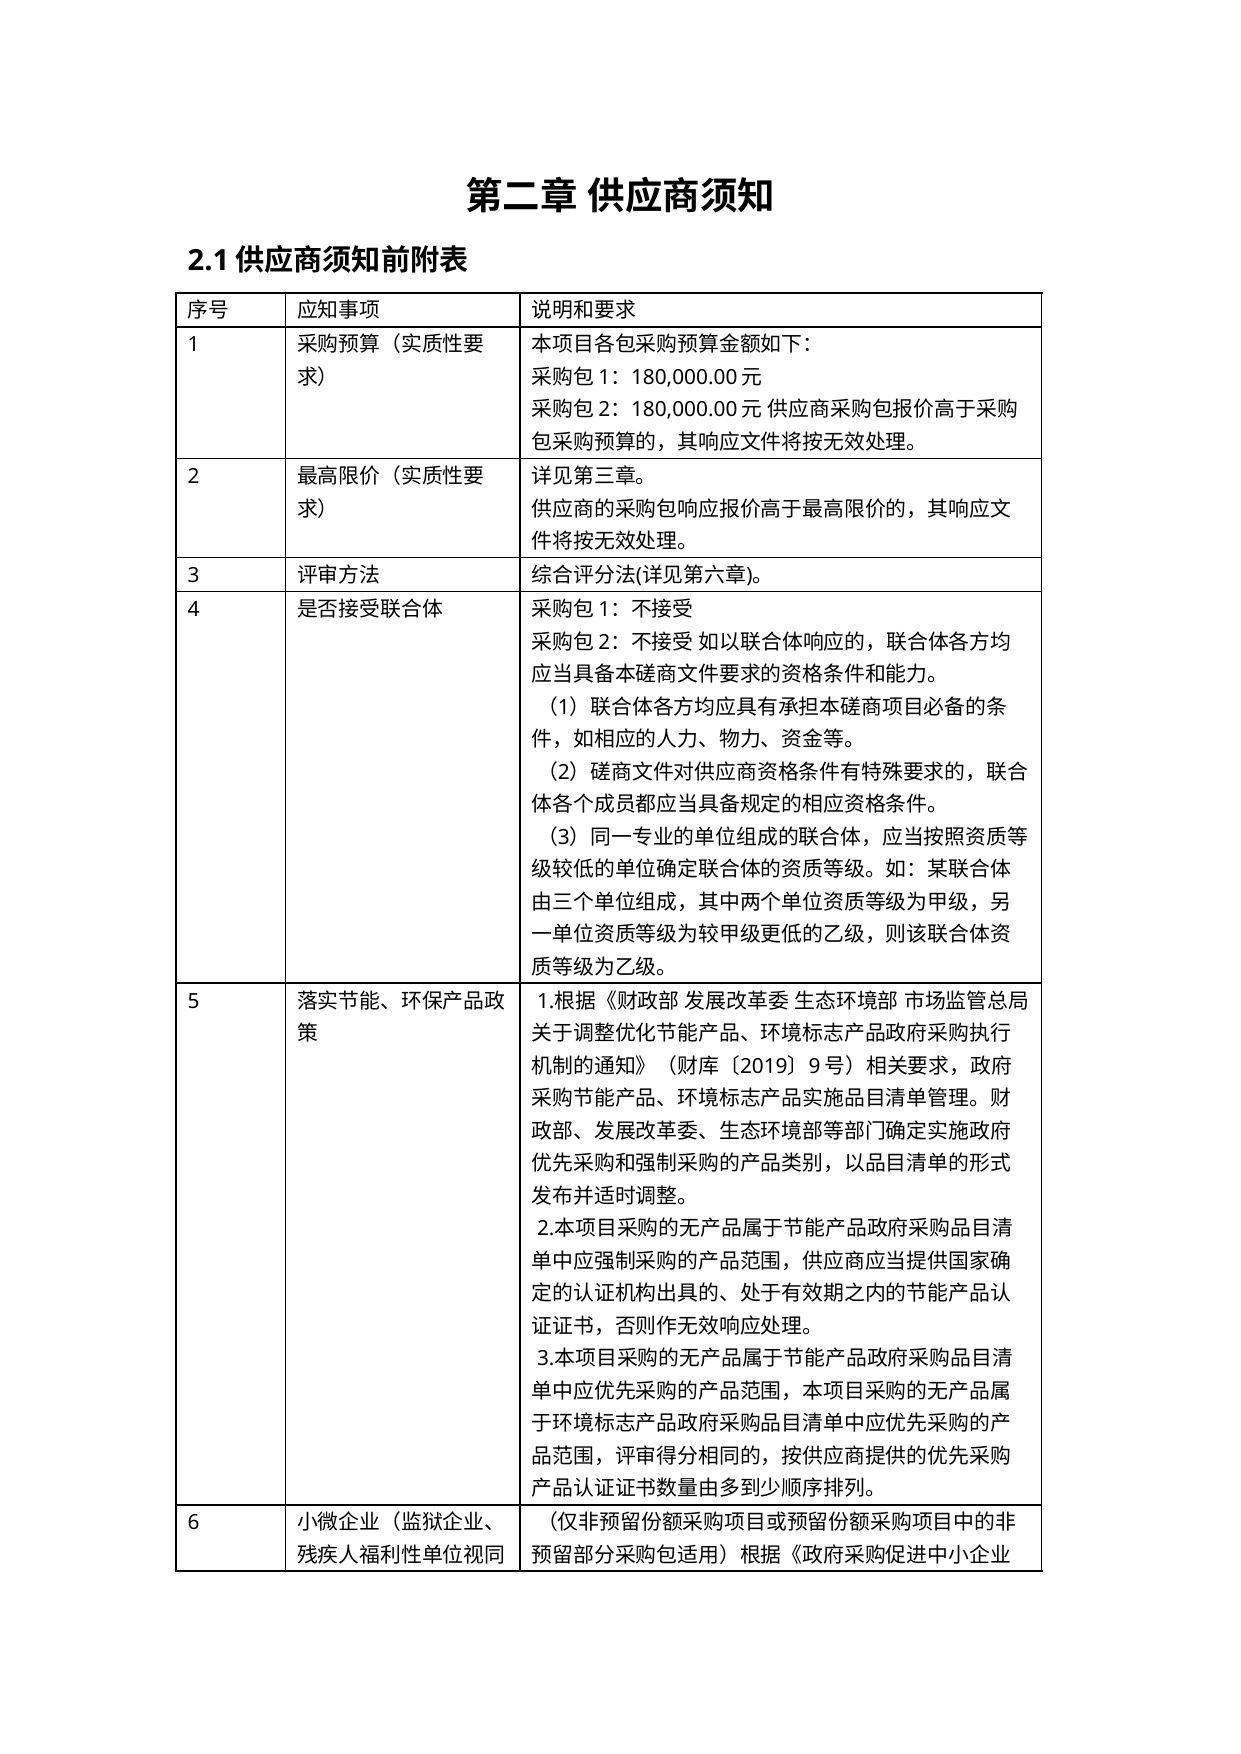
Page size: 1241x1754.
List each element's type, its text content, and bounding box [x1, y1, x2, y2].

table_header 说明和要求 [521, 294, 1041, 326]
table_cell 1 [177, 328, 285, 458]
table_cell 采购包1：不接受 采购包2：不接受 如以联合体响应的，联合体各方均应当具备本磋商文件要求的资格条件和能力。 （1）联合体各方均应具有承担本磋商项目必备的条件，如相应的人力、物力、资金等。 （2）磋商文件对供应商资格条件有特殊要求的，联合体各个成员都应当具备规定的相应资格条件。 （3）同一专业的单位组成的联合体，应当按照资质等级较低的单位确定联合体的资质等级。如：某联合体由三个单位组成，其中两个单位资质等级为甲级，另一单位资质等级为较甲级更低的乙级，则该联合体资质等级为乙级。 [521, 592, 1041, 982]
table_cell 5 [177, 984, 285, 1504]
table_cell 综合评分法(详见第六章)。 [521, 558, 1041, 591]
table_cell 是否接受联合体 [286, 592, 519, 982]
table_cell 本项目各包采购预算金额如下： 采购包1：180,000.00元 采购包2：180,000.00元 供应商采购包报价高于采购包采购预算的，其响应文件将按无效处理。 [521, 328, 1041, 458]
table_cell 3 [177, 558, 285, 591]
text 第二章 供应商须知 [187, 162, 1053, 227]
table_cell 1.根据《财政部 发展改革委 生态环境部 市场监管总局关于调整优化节能产品、环境标志产品政府采购执行机制的通知》（财库〔2019〕9号）相关要求，政府采购节能产品、环境标志产品实施品目清单管理。财政部、发展改革委、生态环境部等部门确定实施政府优先采购和强制采购的产品类别，以品目清单的形式发布并适时调整。 2.本项目采购的无产品属于节能产品政府采购品目清单中应强制采购的产品范围，供应商应当提供国家确定的认证机构出具的、处于有效期之内的节能产品认证证书，否则作无效响应处理。 3.本项目采购的无产品属于节能产品政府采购品目清单中应优先采购的产品范围，本项目采购的无产品属于环境标志产品政府采购品目清单中应优先采购的产品范围，评审得分相同的，按供应商提供的优先采购产品认证证书数量由多到少顺序排列。 [521, 984, 1041, 1504]
table_cell 最高限价（实质性要求） [286, 459, 519, 557]
table_cell 2 [177, 459, 285, 557]
table_cell 详见第三章。 供应商的采购包响应报价高于最高限价的，其响应文件将按无效处理。 [521, 459, 1041, 557]
table_cell 6 [177, 1506, 285, 1570]
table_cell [286, 1506, 519, 1570]
table_header 序号 [177, 294, 285, 326]
table_cell 采购预算（实质性要求） [286, 328, 519, 458]
table_cell 评审方法 [286, 558, 519, 591]
table_cell 4 [177, 592, 285, 982]
text 2.1供应商须知前附表 [187, 227, 1053, 292]
table_header 应知事项 [286, 294, 519, 326]
table_cell 落实节能、环保产品政策 [286, 984, 519, 1504]
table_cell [521, 1506, 1041, 1570]
